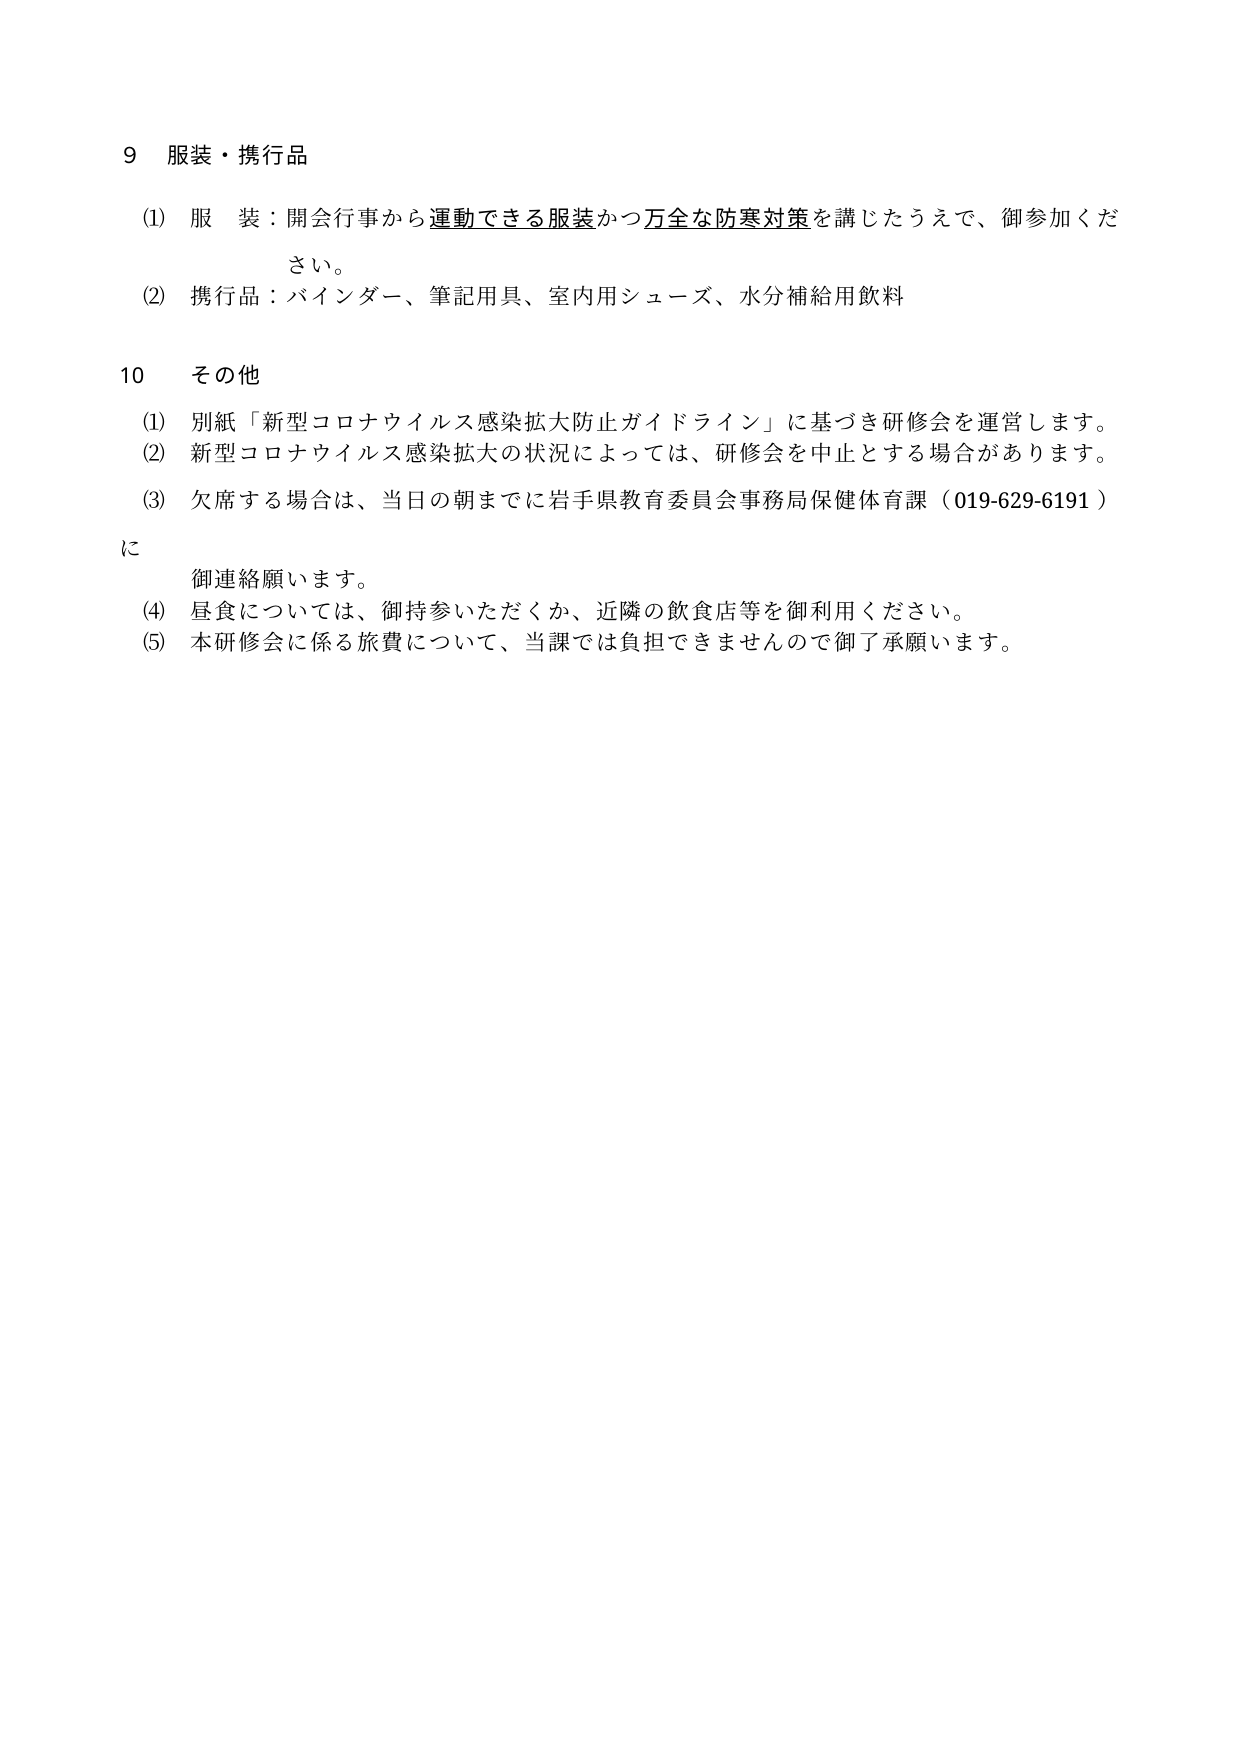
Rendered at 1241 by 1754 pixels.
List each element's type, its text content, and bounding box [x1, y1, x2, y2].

text ⑸ 本研修会に係る旅費について、当課では負担できませんので御了承願います。 [119, 625, 1121, 657]
text 10 その他 [119, 342, 1121, 405]
text ⑴ 別紙「新型コロナウイルス感染拡大防止ガイドライン」に基づき研修会を運営します。 [119, 405, 1121, 437]
text ⑵ 新型コロナウイルス感染拡大の状況によっては、研修会を中止とする場合があります。 [119, 437, 1121, 468]
text ９ 服装・携行品 [119, 122, 1121, 185]
text ⑵ 携行品：バインダー、筆記用具、室内用シューズ、水分補給用飲料 [119, 279, 1121, 311]
text ⑶ 欠席する場合は、当日の朝までに岩手県教育委員会事務局保健体育課（019-629-6191）に [119, 468, 1121, 562]
text ⑴ 服 装：開会行事から運動できる服装かつ万全な防寒対策を講じたうえで、御参加ください。 [119, 185, 1121, 279]
text ⑷ 昼食については、御持参いただくか、近隣の飲食店等を御利用ください。 [119, 594, 1121, 625]
text 御連絡願います。 [119, 562, 1121, 594]
